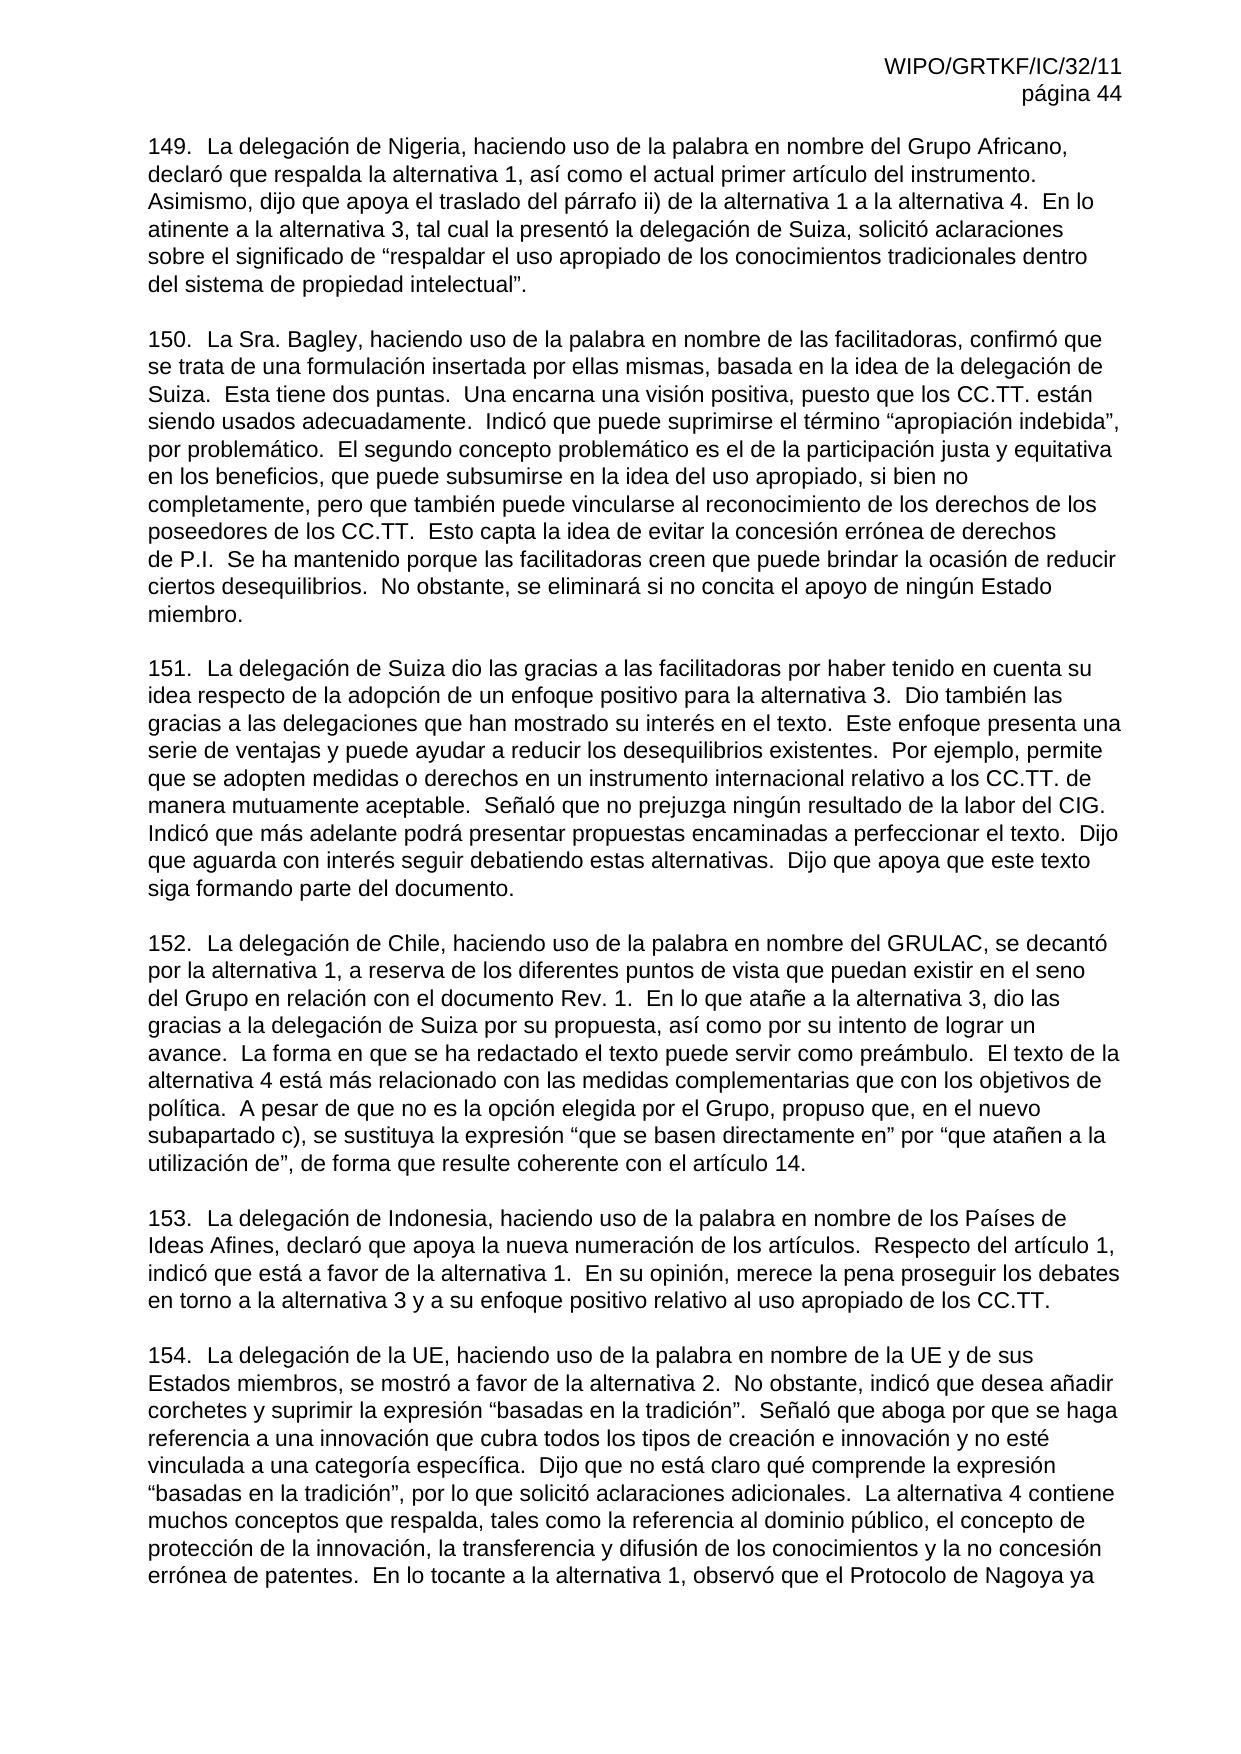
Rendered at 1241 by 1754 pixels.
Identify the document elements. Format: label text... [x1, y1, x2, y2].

list La delegación de Suiza dio las gracias a las facilitadoras por haber tenido en cuenta su idea respecto de la adopción de un enfoque positivo para la alternativa 3. Dio también las gracias a las delegaciones que han mostrado su interés en el texto. Este enfoque presenta una serie de ventajas y puede ayudar a reducir los desequilibrios existentes. Por ejemplo, permite que se adopten medidas o derechos en un instrumento internacional relativo a los CC.TT. de manera mutuamente aceptable. Señaló que no prejuzga ningún resultado de la labor del CIG. Indicó que más adelante podrá presentar propuestas encaminadas a perfeccionar el texto. Dijo que aguarda con interés seguir debatiendo estas alternativas. Dijo que apoya que este texto siga formando parte del documento. [148, 653, 1122, 901]
list La delegación de Nigeria, haciendo uso de la palabra en nombre del Grupo Africano, declaró que respalda la alternativa 1, así como el actual primer artículo del instrumento. Asimismo, dijo que apoya el traslado del párrafo ii) de la alternativa 1 a la alternativa 4. En lo atinente a la alternativa 3, tal cual la presentó la delegación de Suiza, solicitó aclaraciones sobre el significado de “respaldar el uso apropiado de los conocimientos tradicionales dentro del sistema de propiedad intelectual”. [148, 132, 1122, 297]
list La delegación de Indonesia, haciendo uso de la palabra en nombre de los Países de Ideas Afines, declaró que apoya la nueva numeración de los artículos. Respecto del artículo 1, indicó que está a favor de la alternativa 1. En su opinión, merece la pena proseguir los debates en torno a la alternativa 3 y a su enfoque positivo relativo al uso apropiado de los CC.TT. [148, 1203, 1122, 1313]
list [148, 1341, 1122, 1588]
list La Sra. Bagley, haciendo uso de la palabra en nombre de las facilitadoras, confirmó que se trata de una formulación insertada por ellas mismas, basada en la idea de la delegación de Suiza. Esta tiene dos puntas. Una encarna una visión positiva, puesto que los CC.TT. están siendo usados adecuadamente. Indicó que puede suprimirse el término “apropiación indebida”, por problemático. El segundo concepto problemático es el de la participación justa y equitativa en los beneficios, que puede subsumirse en la idea del uso apropiado, si bien no completamente, pero que también puede vincularse al reconocimiento de los derechos de los poseedores de los CC.TT. Esto capta la idea de evitar la concesión errónea de derechos de P.I. Se ha mantenido porque las facilitadoras creen que puede brindar la ocasión de reducir ciertos desequilibrios. No obstante, se eliminará si no concita el apoyo de ningún Estado miembro. [148, 325, 1122, 627]
list La delegación de Chile, haciendo uso de la palabra en nombre del GRULAC, se decantó por la alternativa 1, a reserva de los diferentes puntos de vista que puedan existir en el seno del Grupo en relación con el documento Rev. 1. En lo que atañe a la alternativa 3, dio las gracias a la delegación de Suiza por su propuesta, así como por su intento de lograr un avance. La forma en que se ha redactado el texto puede servir como preámbulo. El texto de la alternativa 4 está más relacionado con las medidas complementarias que con los objetivos de política. A pesar de que no es la opción elegida por el Grupo, propuso que, en el nuevo subapartado c), se sustituya la expresión “que se basen directamente en” por “que atañen a la utilización de”, de forma que resulte coherente con el artículo 14. [148, 928, 1122, 1176]
